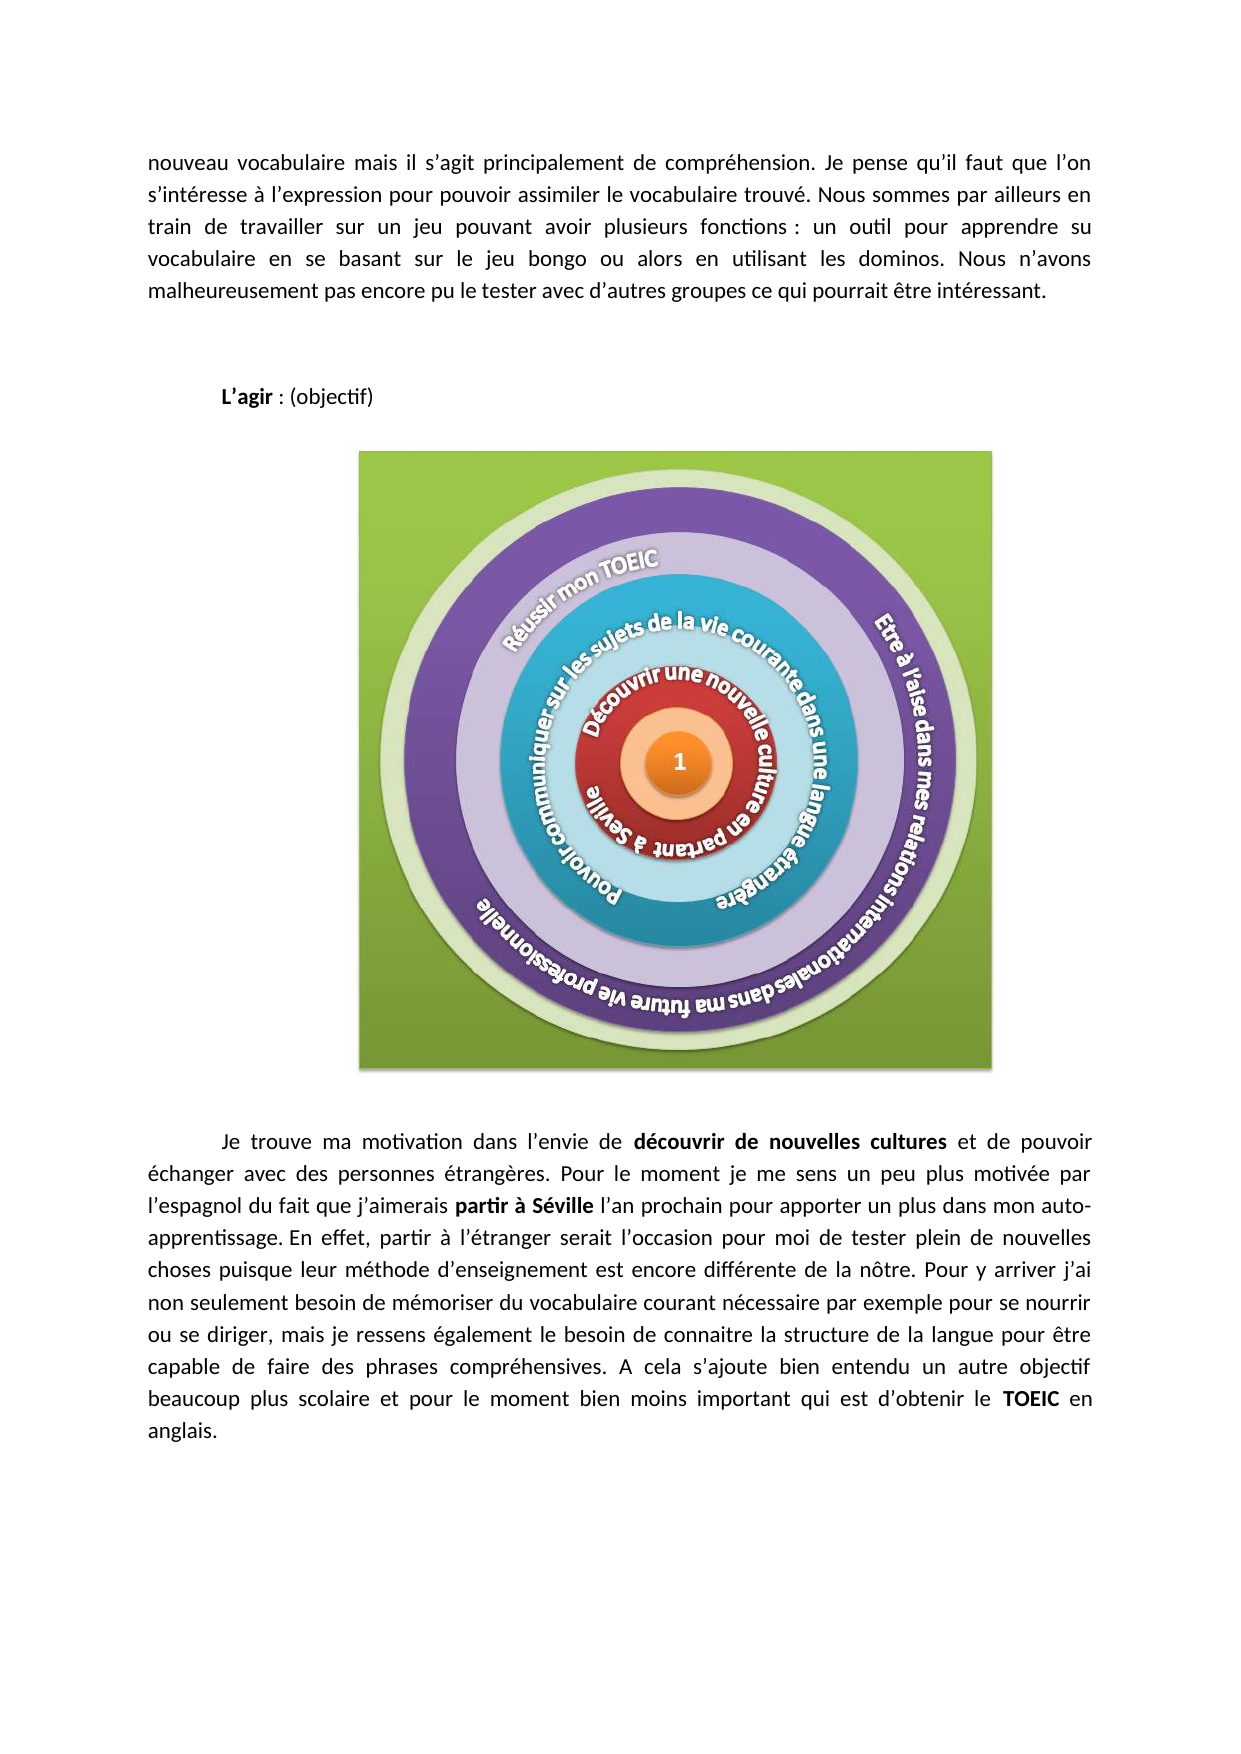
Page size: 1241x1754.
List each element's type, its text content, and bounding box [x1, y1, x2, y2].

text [148, 148, 1093, 304]
text L’agir : (objectif) [148, 382, 1093, 410]
text Je trouve ma motivation dans l’envie de découvrir de nouvelles cultures et de pouvoir échanger avec des personnes étrangères. Pour le moment je me sens un peu plus motivée par l’espagnol du fait que j’aimerais partir à Séville l’an prochain pour apporter un plus dans mon auto-apprentissage. En effet, partir à l’étranger serait l’occasion pour moi de tester plein de nouvelles choses puisque leur méthode d’enseignement est encore différente de la nôtre. Pour y arriver j’ai non seulement besoin de mémoriser du vocabulaire courant nécessaire par exemple pour se nourrir ou se diriger, mais je ressens également le besoin de connaitre la structure de la langue pour être capable de faire des phrases compréhensives. A cela s’ajoute bien entendu un autre objectif beaucoup plus scolaire et pour le moment bien moins important qui est d’obtenir le TOEIC en anglais. [148, 1127, 1093, 1444]
picture [221, 435, 1166, 1102]
